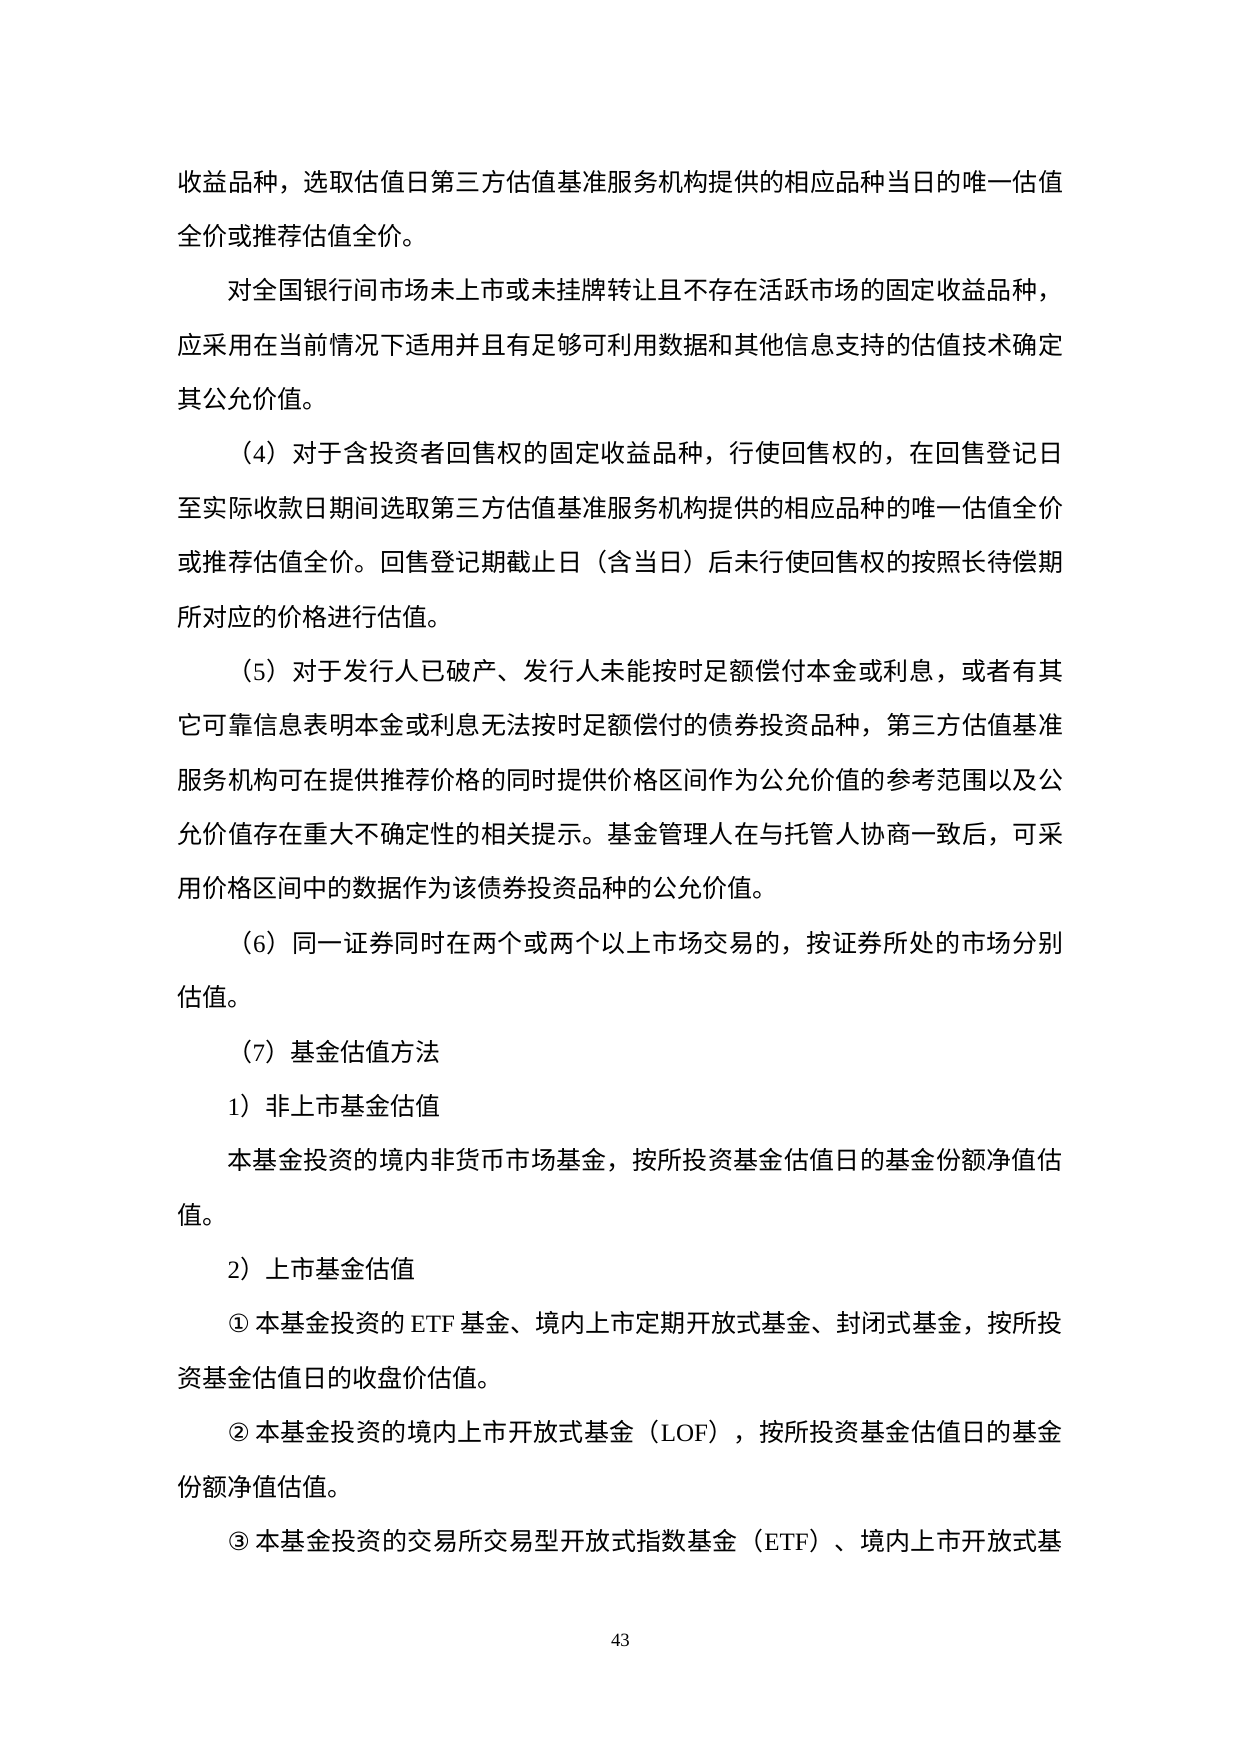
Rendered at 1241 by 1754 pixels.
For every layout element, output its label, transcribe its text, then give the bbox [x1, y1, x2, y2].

text ②本基金投资的境内上市开放式基金（LOF），按所投资基金估值日的基金份额净值估值。 [177, 1413, 1063, 1503]
text 本基金投资的境内非货币市场基金，按所投资基金估值日的基金份额净值估值。 [177, 1141, 1063, 1231]
text （4）对于含投资者回售权的固定收益品种，行使回售权的，在回售登记日至实际收款日期间选取第三方估值基准服务机构提供的相应品种的唯一估值全价或推荐估值全价。回售登记期截止日（含当日）后未行使回售权的按照长待偿期所对应的价格进行估值。 [177, 434, 1063, 633]
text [177, 162, 1063, 253]
text （5）对于发行人已破产、发行人未能按时足额偿付本金或利息，或者有其它可靠信息表明本金或利息无法按时足额偿付的债券投资品种，第三方估值基准服务机构可在提供推荐价格的同时提供价格区间作为公允价值的参考范围以及公允价值存在重大不确定性的相关提示。基金管理人在与托管人协商一致后，可采用价格区间中的数据作为该债券投资品种的公允价值。 [177, 651, 1063, 905]
text 2）上市基金估值 [177, 1249, 1063, 1286]
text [177, 1521, 1063, 1558]
text 对全国银行间市场未上市或未挂牌转让且不存在活跃市场的固定收益品种，应采用在当前情况下适用并且有足够可利用数据和其他信息支持的估值技术确定其公允价值。 [177, 271, 1063, 416]
text ①本基金投资的ETF基金、境内上市定期开放式基金、封闭式基金，按所投资基金估值日的收盘价估值。 [177, 1304, 1063, 1394]
text （7）基金估值方法 [177, 1032, 1063, 1068]
text （6）同一证券同时在两个或两个以上市场交易的，按证券所处的市场分别估值。 [177, 923, 1063, 1014]
text 1）非上市基金估值 [177, 1086, 1063, 1123]
